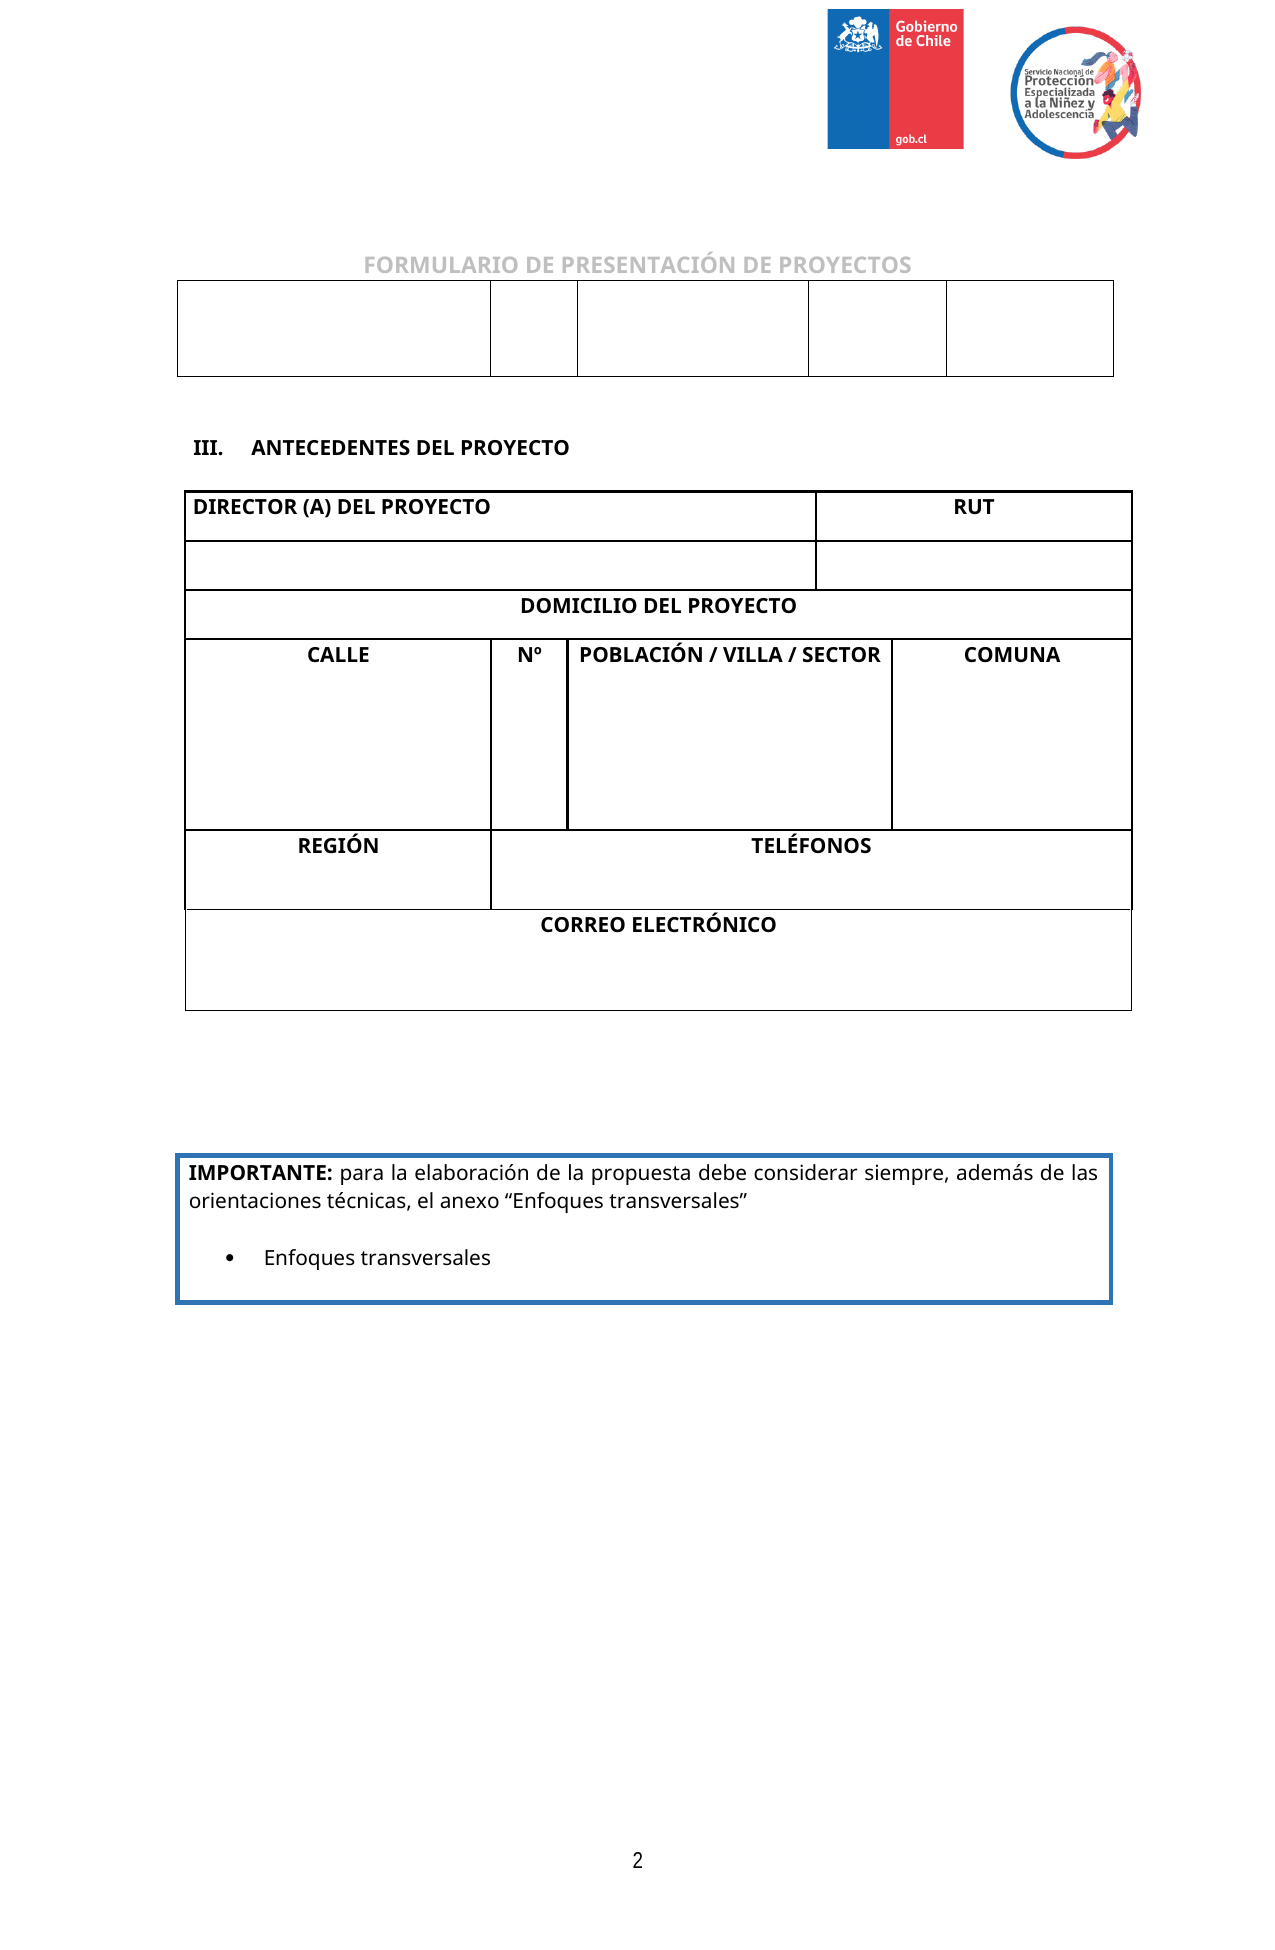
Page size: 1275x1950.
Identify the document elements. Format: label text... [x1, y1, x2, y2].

table_cell [809, 281, 946, 376]
table_header IMPORTANTE: para la elaboración de la propuesta debe considerar siempre, además de las orientaciones técnicas, el anexo “Enfoques transversales” Enfoques transversales [180, 1158, 1109, 1300]
subtitle III. ANTECEDENTES DEL PROYECTO [193, 433, 1098, 462]
table_cell [178, 281, 490, 376]
table_header RUT [817, 493, 1131, 539]
table_cell [578, 281, 808, 376]
table_cell [186, 542, 815, 589]
table_cell [491, 281, 577, 376]
table_header DIRECTOR (A) DEL PROYECTO [186, 493, 815, 539]
table_cell CORREO ELECTRÓNICO [186, 909, 1131, 1010]
table_cell REGIÓN [186, 831, 490, 909]
table_cell COMUNA [893, 640, 1131, 829]
table_cell [817, 542, 1131, 589]
table_cell DOMICILIO DEL PROYECTO [186, 591, 1131, 638]
picture [1008, 24, 1143, 161]
table_cell CALLE [186, 640, 490, 829]
table_cell [947, 281, 1113, 376]
table_cell Nº [492, 640, 566, 829]
table_cell POBLACIÓN / VILLA / SECTOR [569, 640, 891, 829]
table_cell TELÉFONOS [492, 831, 1131, 909]
